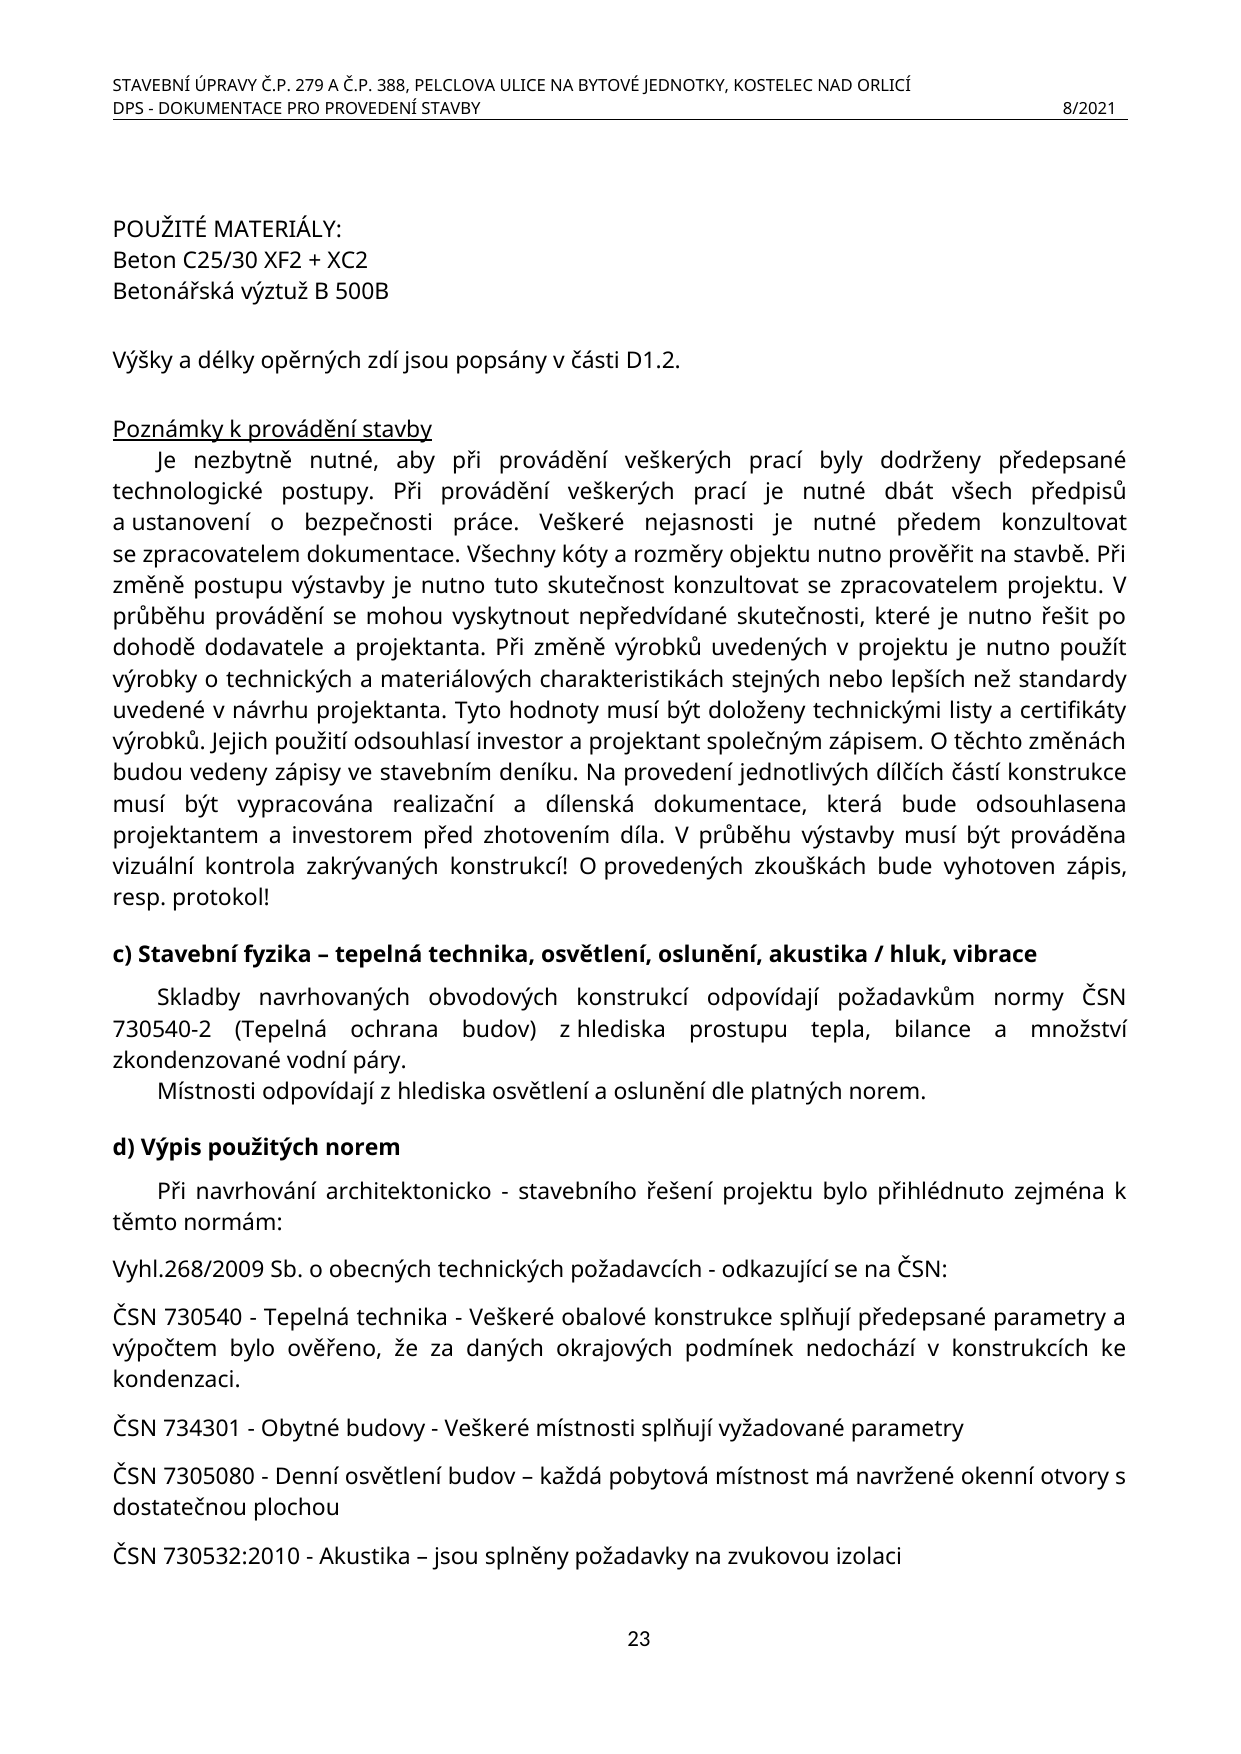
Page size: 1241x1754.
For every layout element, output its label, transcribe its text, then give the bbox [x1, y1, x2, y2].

text ČSN 734301 - Obytné budovy - Veškeré místnosti splňují vyžadované parametry [112, 1412, 1128, 1443]
subtitle d) Výpis použitých norem [112, 1131, 1128, 1162]
text Místnosti odpovídají z hlediska osvětlení a oslunění dle platných norem. [112, 1075, 1128, 1106]
text ČSN 730540 - Tepelná technika - Veškeré obalové konstrukce splňují předepsané parametry a výpočtem bylo ověřeno, že za daných okrajových podmínek nedochází v konstrukcích ke kondenzaci. [112, 1301, 1128, 1394]
text Při navrhování architektonicko - stavebního řešení projektu bylo přihlédnuto zejména k těmto normám: [112, 1175, 1128, 1237]
text ČSN 7305080 - Denní osvětlení budov – každá pobytová místnost má navržené okenní otvory s dostatečnou plochou [112, 1460, 1128, 1522]
text Vyhl.268/2009 Sb. o obecných technických požadavcích - odkazující se na ČSN: [112, 1252, 1128, 1284]
text Výšky a délky opěrných zdí jsou popsány v části D1.2. [112, 344, 1128, 375]
text POUŽITÉ MATERIÁLY: [112, 212, 1128, 244]
subtitle c) Stavební fyzika – tepelná technika, osvětlení, oslunění, akustika / hluk, vibrace [112, 937, 1128, 969]
text Beton C25/30 XF2 + XC2 [112, 244, 1128, 275]
text Je nezbytně nutné, aby při provádění veškerých prací byly dodrženy předepsané technologické postupy. Při provádění veškerých prací je nutné dbát všech předpisů a ustanovení o bezpečnosti práce. Veškeré nejasnosti je nutné předem konzultovat se zpracovatelem dokumentace. Všechny kóty a rozměry objektu nutno prověřit na stavbě. Při změně postupu výstavby je nutno tuto skutečnost konzultovat se zpracovatelem projektu. V průběhu provádění se mohou vyskytnout nepředvídané skutečnosti, které je nutno řešit po dohodě dodavatele a projektanta. Při změně výrobků uvedených v projektu je nutno použít výrobky o technických a materiálových charakteristikách stejných nebo lepších než standardy uvedené v návrhu projektanta. Tyto hodnoty musí být doloženy technickými listy a certifikáty výrobků. Jejich použití odsouhlasí investor a projektant společným zápisem. O těchto změnách budou vedeny zápisy ve stavebním deníku. Na provedení jednotlivých dílčích částí konstrukce musí být vypracována realizační a dílenská dokumentace, která bude odsouhlasena projektantem a investorem před zhotovením díla. V průběhu výstavby musí být prováděna vizuální kontrola zakrývaných konstrukcí! O provedených zkouškách bude vyhotoven zápis, resp. protokol! [112, 444, 1128, 912]
text ČSN 730532:2010 - Akustika – jsou splněny požadavky na zvukovou izolaci [112, 1539, 1128, 1571]
text Skladby navrhovaných obvodových konstrukcí odpovídají požadavkům normy ČSN 730540-2 (Tepelná ochrana budov) z hlediska prostupu tepla, bilance a množství zkondenzované vodní páry. [112, 981, 1128, 1075]
text Betonářská výztuž B 500B [112, 275, 1128, 306]
text Poznámky k provádění stavby [112, 412, 1128, 444]
